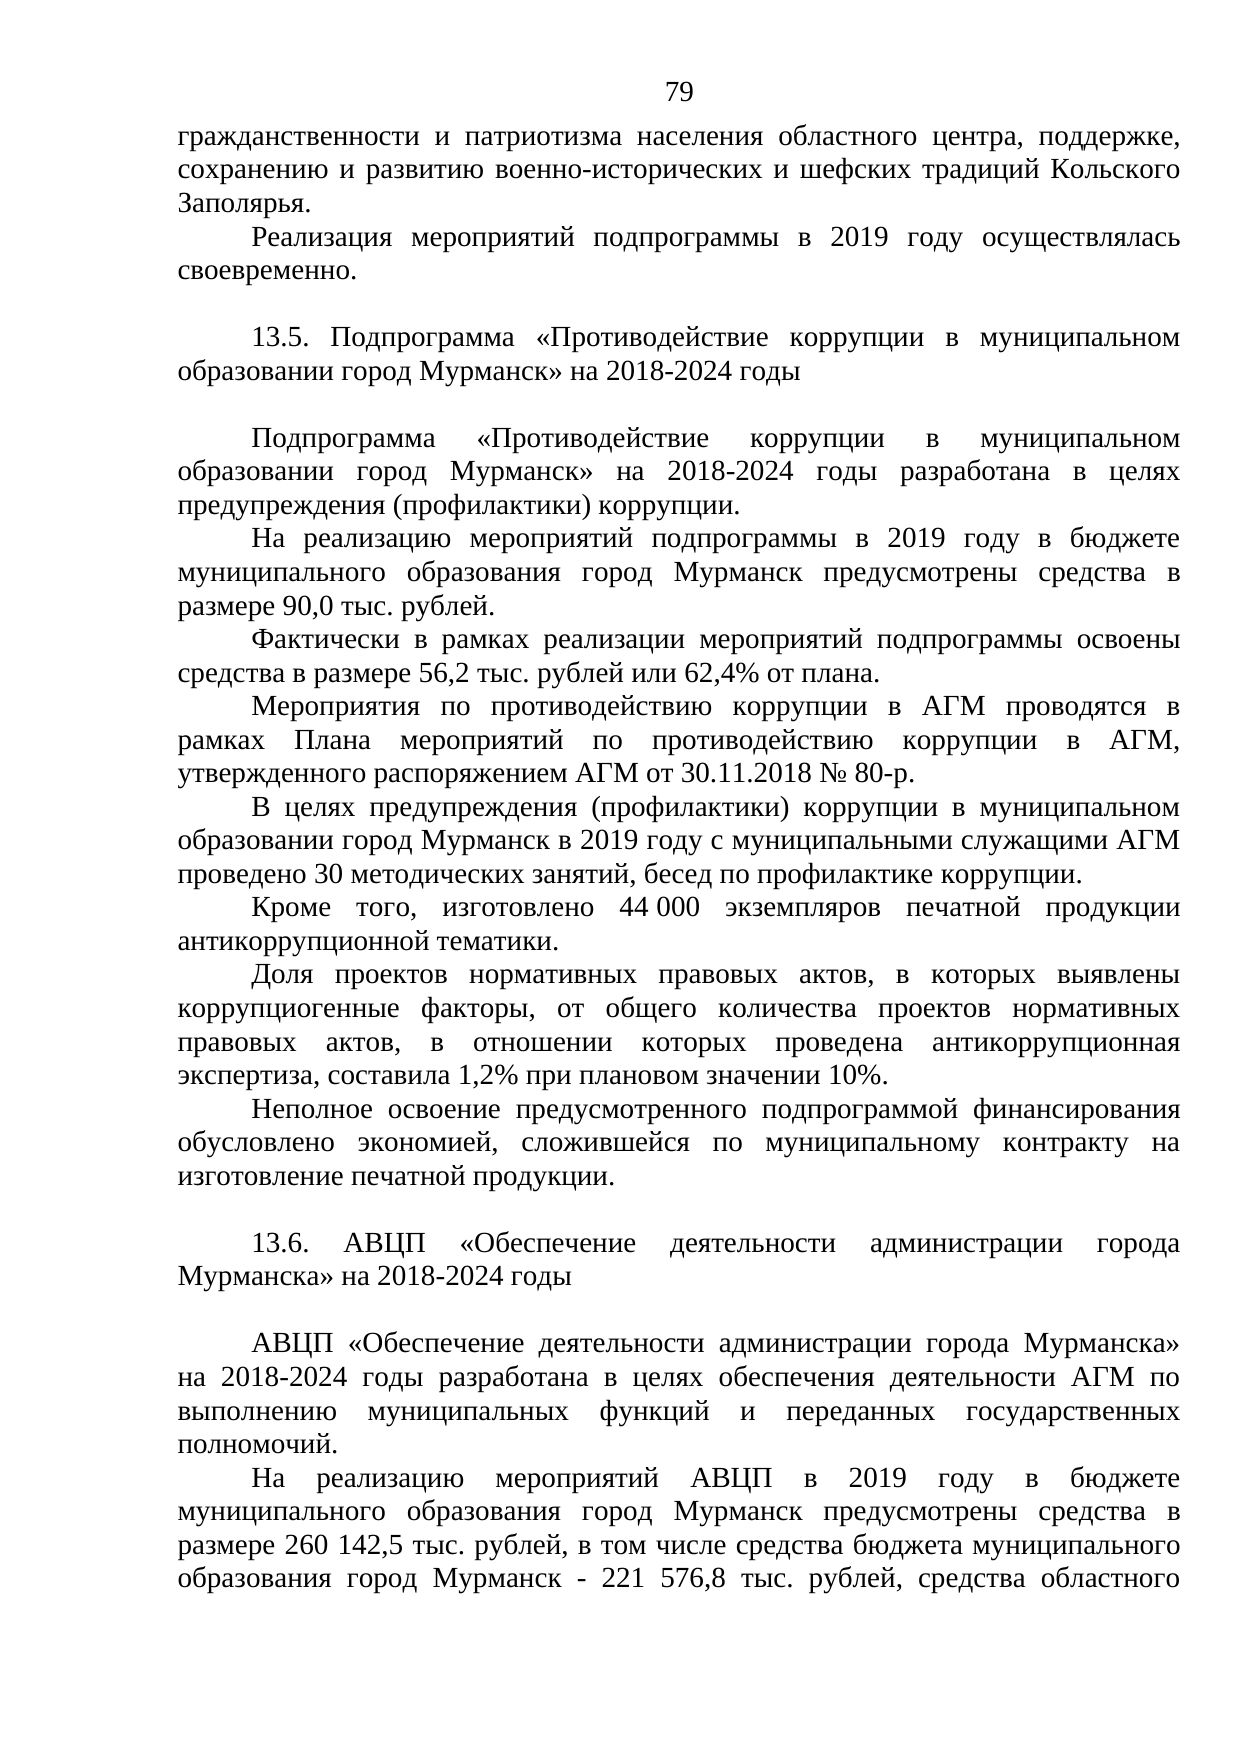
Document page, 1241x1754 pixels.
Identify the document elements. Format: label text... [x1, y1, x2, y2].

text В целях предупреждения (профилактики) коррупции в муниципальном образовании город Мурманск в 2019 году с муниципальными служащими АГМ проведено 30 методических занятий, бесед по профилактике коррупции. [177, 789, 1181, 889]
text Мероприятия по противодействию коррупции в АГМ проводятся в рамках Плана мероприятий по противодействию коррупции в АГМ, утвержденного распоряжением АГМ от 30.11.2018 № 80-р. [177, 688, 1181, 789]
text Неполное освоение предусмотренного подпрограммой финансирования обусловлено экономией, сложившейся по муниципальному контракту на изготовление печатной продукции. [177, 1091, 1181, 1191]
text Доля проектов нормативных правовых актов, в которых выявлены коррупциогенные факторы, от общего количества проектов нормативных правовых актов, в отношении которых проведена антикоррупционная экспертиза, составила 1,2% при плановом значении 10%. [177, 957, 1181, 1091]
text Кроме того, изготовлено 44 000 экземпляров печатной продукции антикоррупционной тематики. [177, 889, 1181, 957]
text Фактически в рамках реализации мероприятий подпрограммы освоены средства в размере 56,2 тыс. рублей или 62,4% от плана. [177, 621, 1181, 688]
text На реализацию мероприятий подпрограммы в 2019 году в бюджете муниципального образования город Мурманск предусмотрены средства в размере 90,0 тыс. рублей. [177, 521, 1181, 621]
text Реализация мероприятий подпрограммы в 2019 году осуществлялась своевременно. [177, 219, 1181, 286]
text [177, 118, 1181, 219]
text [177, 1460, 1181, 1594]
text АВЦП «Обеспечение деятельности администрации города Мурманска» на 2018-2024 годы разработана в целях обеспечения деятельности АГМ по выполнению муниципальных функций и переданных государственных полномочий. [177, 1326, 1181, 1460]
text Подпрограмма «Противодействие коррупции в муниципальном образовании город Мурманск» на 2018-2024 годы разработана в целях предупреждения (профилактики) коррупции. [177, 420, 1181, 521]
text 13.5. Подпрограмма «Противодействие коррупции в муниципальном образовании город Мурманск» на 2018-2024 годы [177, 319, 1181, 386]
text 13.6. АВЦП «Обеспечение деятельности администрации города Мурманска» на 2018-2024 годы [177, 1225, 1181, 1292]
